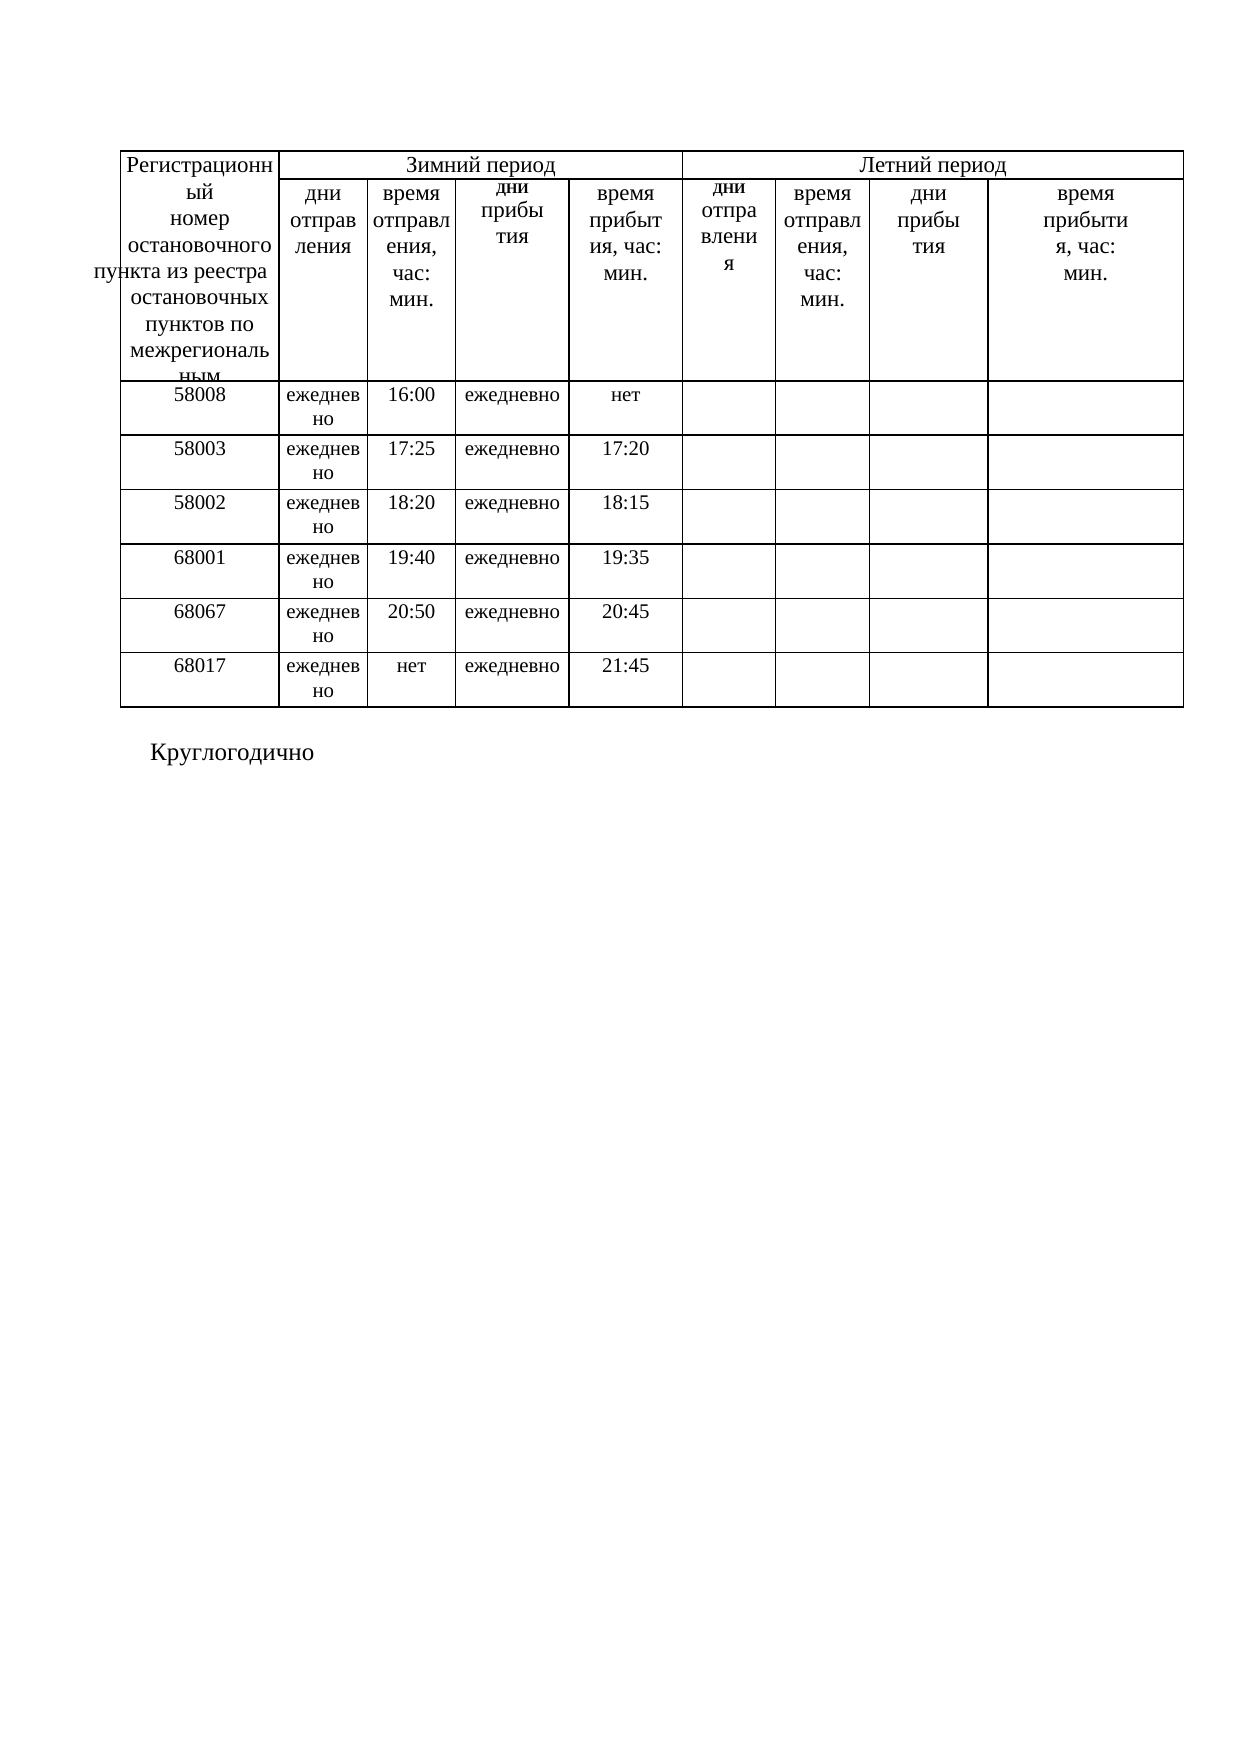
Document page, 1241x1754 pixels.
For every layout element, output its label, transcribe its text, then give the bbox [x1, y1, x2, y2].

table_cell 18:15 [570, 490, 682, 543]
table_cell ежедневно [456, 599, 568, 652]
table_cell ежедневно [280, 490, 367, 543]
table_cell 68017 [121, 653, 278, 706]
table_cell [683, 599, 775, 652]
table_cell ежедневно [456, 382, 568, 434]
table_cell 58003 [121, 436, 278, 489]
table_cell [989, 436, 1183, 489]
table_cell ежедневно [456, 436, 568, 489]
table_cell 21:45 [570, 653, 682, 706]
table_cell ежедневно [456, 653, 568, 706]
table_header Летний период [683, 152, 1183, 178]
table_cell 68067 [121, 599, 278, 652]
table_cell [776, 436, 869, 489]
table_cell [989, 653, 1183, 706]
table_cell 20:50 [368, 599, 455, 652]
table_cell [776, 382, 869, 434]
table_cell время отправл ения, час: мин. [776, 180, 869, 380]
table_cell 18:20 [368, 490, 455, 543]
table_cell ДНИ отпра влени я [683, 180, 775, 380]
table_cell [776, 653, 869, 706]
table_cell 17:25 [368, 436, 455, 489]
text Круглогодично [150, 737, 1090, 765]
table_cell [870, 653, 987, 706]
table_cell ежедневно [280, 599, 367, 652]
table_cell 58002 [121, 490, 278, 543]
table_cell [989, 490, 1183, 543]
table_cell 20:45 [570, 599, 682, 652]
table_cell нет [570, 382, 682, 434]
table_cell [989, 545, 1183, 597]
table_cell дни прибы тия [870, 180, 987, 380]
table_cell [870, 599, 987, 652]
table_cell [683, 490, 775, 543]
table_cell время отправл ения, час: мин. [368, 180, 455, 380]
table_cell [776, 490, 869, 543]
table_cell [683, 545, 775, 597]
table_cell [683, 382, 775, 434]
table_cell 19:35 [570, 545, 682, 597]
table_cell нет [368, 653, 455, 706]
table_cell ежедневно [280, 382, 367, 434]
table_cell [683, 436, 775, 489]
table_cell ДНИ прибы тия [456, 180, 568, 380]
table_cell ежедневно [280, 545, 367, 597]
table_cell время прибыт ия, час: мин. [570, 180, 682, 380]
table_cell [683, 653, 775, 706]
table_header Зимний период [280, 152, 682, 178]
table_cell ежедневно [456, 490, 568, 543]
table_cell время прибыти я, час: мин. [989, 180, 1183, 380]
table_cell 17:20 [570, 436, 682, 489]
table_cell [989, 382, 1183, 434]
table_cell [776, 545, 869, 597]
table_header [121, 152, 278, 380]
table_cell ежедневно [280, 436, 367, 489]
table_cell дни отправ ления [280, 180, 367, 380]
table_cell [870, 490, 987, 543]
table_cell [870, 545, 987, 597]
table_cell [989, 599, 1183, 652]
table_cell 58008 [121, 382, 278, 434]
table_cell 19:40 [368, 545, 455, 597]
table_cell [870, 382, 987, 434]
table_cell [776, 599, 869, 652]
table_cell 16:00 [368, 382, 455, 434]
table_cell ежедневно [280, 653, 367, 706]
table_cell [870, 436, 987, 489]
table_cell 68001 [121, 545, 278, 597]
table_cell ежедневно [456, 545, 568, 597]
